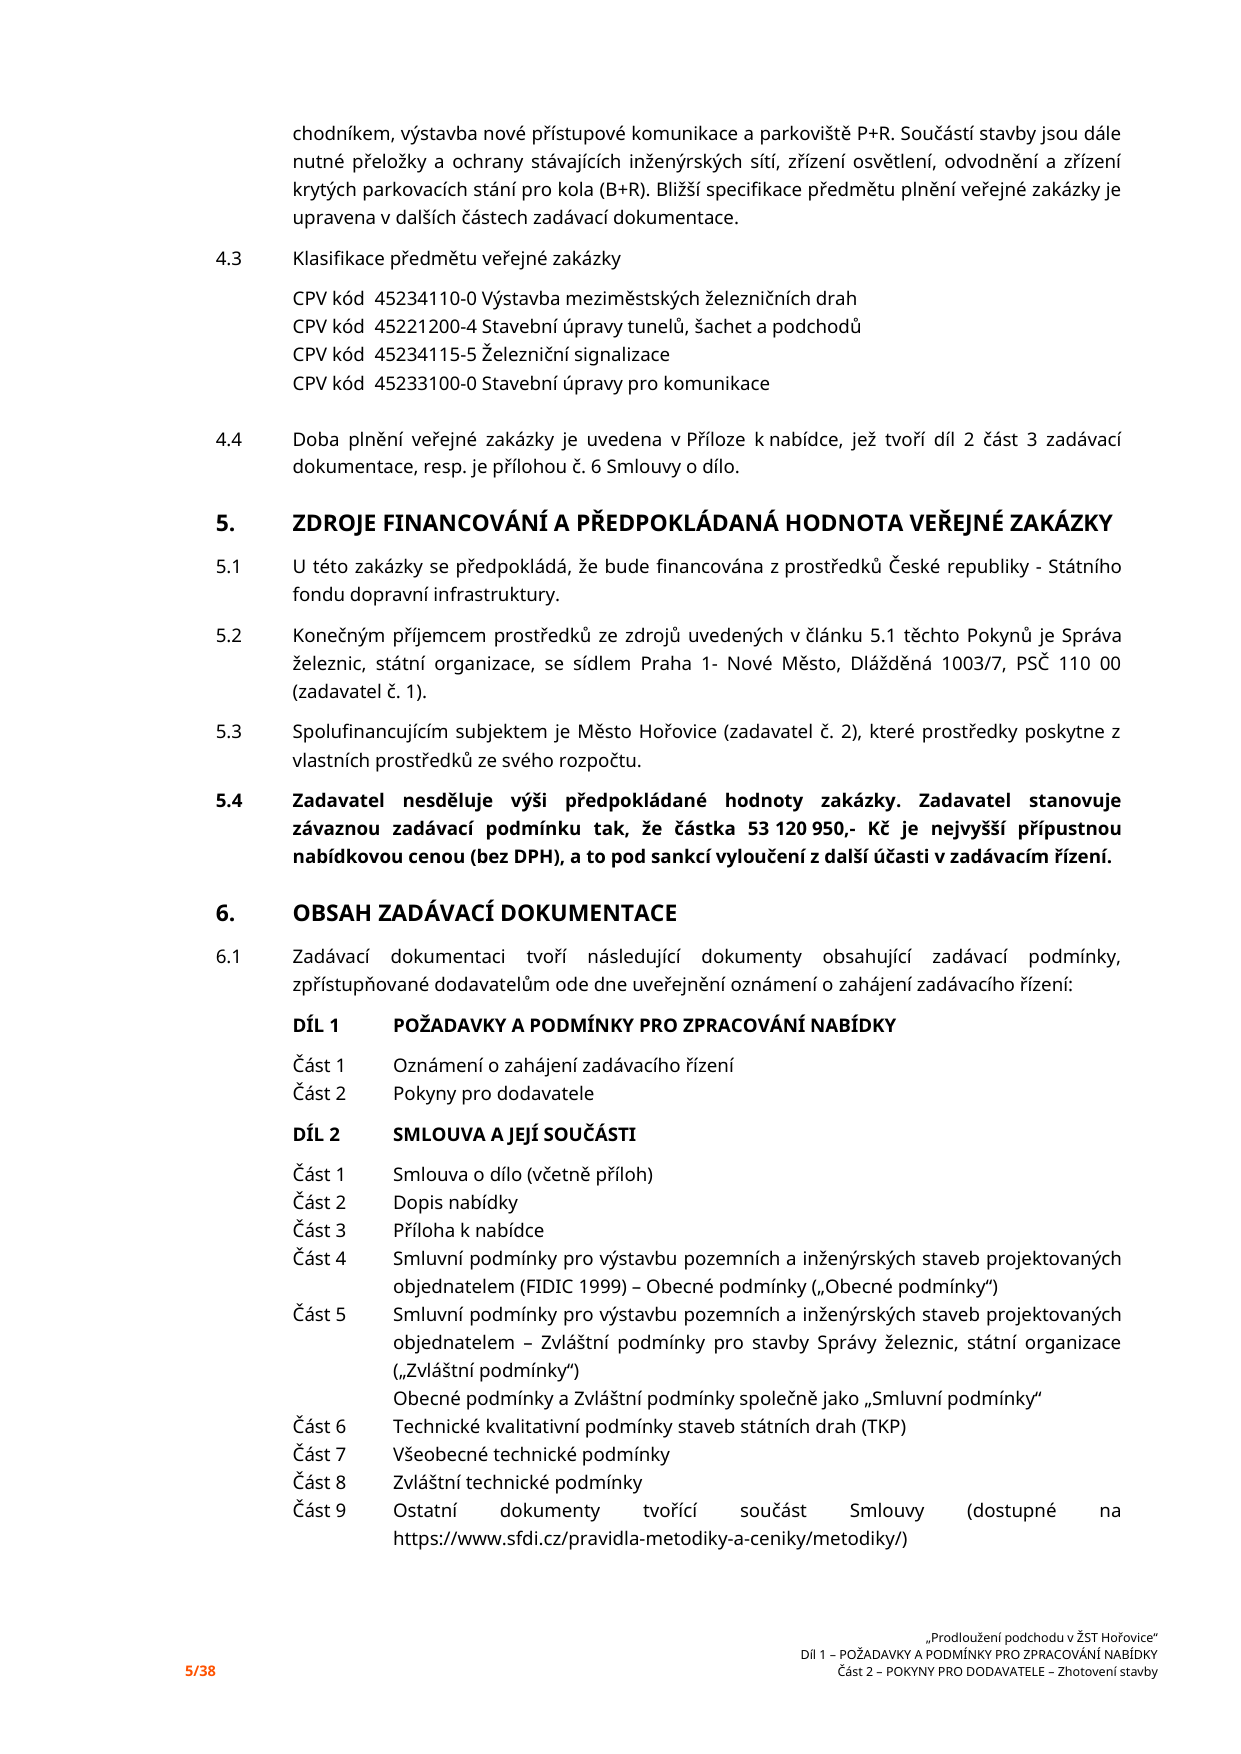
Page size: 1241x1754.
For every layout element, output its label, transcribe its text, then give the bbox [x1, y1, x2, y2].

text CPV kód 45234115-5 Železniční signalizace [292, 342, 1122, 367]
text Část 9 Ostatní dokumenty tvořící součást Smlouvy (dostupné na https://www.sfdi.cz/pravidla-metodiky-a-ceniky/metodiky/) [292, 1498, 1122, 1551]
text OBSAH ZADÁVACÍ DOKUMENTACE [216, 896, 1122, 928]
text Část 3 Příloha k nabídce [292, 1217, 1122, 1243]
text Část 2 Pokyny pro dodavatele [292, 1080, 1122, 1106]
text Zadavatel nesděluje výši předpokládané hodnoty zakázky. Zadavatel stanovuje závaznou zadávací podmínku tak, že částka 53 120 950,- Kč je nejvyšší přípustnou nabídkovou cenou (bez DPH), a to pod sankcí vyloučení z další účasti v zadávacím řízení. [216, 787, 1122, 869]
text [292, 121, 1122, 230]
text Spolufinancujícím subjektem je Město Hořovice (zadavatel č. 2), které prostředky poskytne z vlastních prostředků ze svého rozpočtu. [216, 719, 1122, 772]
text U této zakázky se předpokládá, že bude financována z prostředků České republiky - Státního fondu dopravní infrastruktury. [216, 554, 1122, 607]
text CPV kód 45233100-0 Stavební úpravy pro komunikace [292, 370, 1122, 395]
text Konečným příjemcem prostředků ze zdrojů uvedených v článku 5.1 těchto Pokynů je Správa železnic, státní organizace, se sídlem Praha 1- Nové Město, Dlážděná 1003/7, PSČ 110 00 (zadavatel č. 1). [216, 622, 1122, 704]
text DÍL 1 POŽADAVKY A PODMÍNKY PRO ZPRACOVÁNÍ NABÍDKY [292, 1012, 1122, 1037]
text Část 6 Technické kvalitativní podmínky staveb státních drah (TKP) [292, 1414, 1122, 1439]
text Část 5 Smluvní podmínky pro výstavbu pozemních a inženýrských staveb projektovaných objednatelem – Zvláštní podmínky pro stavby Správy železnic, státní organizace („Zvláštní podmínky“) [292, 1302, 1122, 1383]
text Klasifikace předmětu veřejné zakázky [216, 245, 1122, 271]
text Část 4 Smluvní podmínky pro výstavbu pozemních a inženýrských staveb projektovaných objednatelem (FIDIC 1999) – Obecné podmínky („Obecné podmínky“) [292, 1246, 1122, 1299]
text Obecné podmínky a Zvláštní podmínky společně jako „Smluvní podmínky“ [292, 1386, 1122, 1411]
text Část 1 Smlouva o dílo (včetně příloh) [292, 1161, 1122, 1187]
text DÍL 2 SMLOUVA A JEJÍ SOUČÁSTI [292, 1121, 1122, 1146]
text CPV kód 45221200-4 Stavební úpravy tunelů, šachet a podchodů [292, 314, 1122, 339]
text ZDROJE FINANCOVÁNÍ a PŘEDPOKLÁDANÁ HODNOTA VEŘEJNÉ ZAKÁZKY [216, 507, 1122, 538]
text Část 2 Dopis nabídky [292, 1189, 1122, 1215]
text Část 1 Oznámení o zahájení zadávacího řízení [292, 1052, 1122, 1078]
text Zadávací dokumentaci tvoří následující dokumenty obsahující zadávací podmínky, zpřístupňované dodavatelům ode dne uveřejnění oznámení o zahájení zadávacího řízení: [216, 943, 1122, 997]
text Část 7 Všeobecné technické podmínky [292, 1442, 1122, 1467]
text Doba plnění veřejné zakázky je uvedena v Příloze k nabídce, jež tvoří díl 2 část 3 zadávací dokumentace, resp. je přílohou č. 6 Smlouvy o dílo. [216, 426, 1122, 479]
text CPV kód 45234110-0 Výstavba meziměstských železničních drah [292, 286, 1122, 311]
text Část 8 Zvláštní technické podmínky [292, 1470, 1122, 1495]
